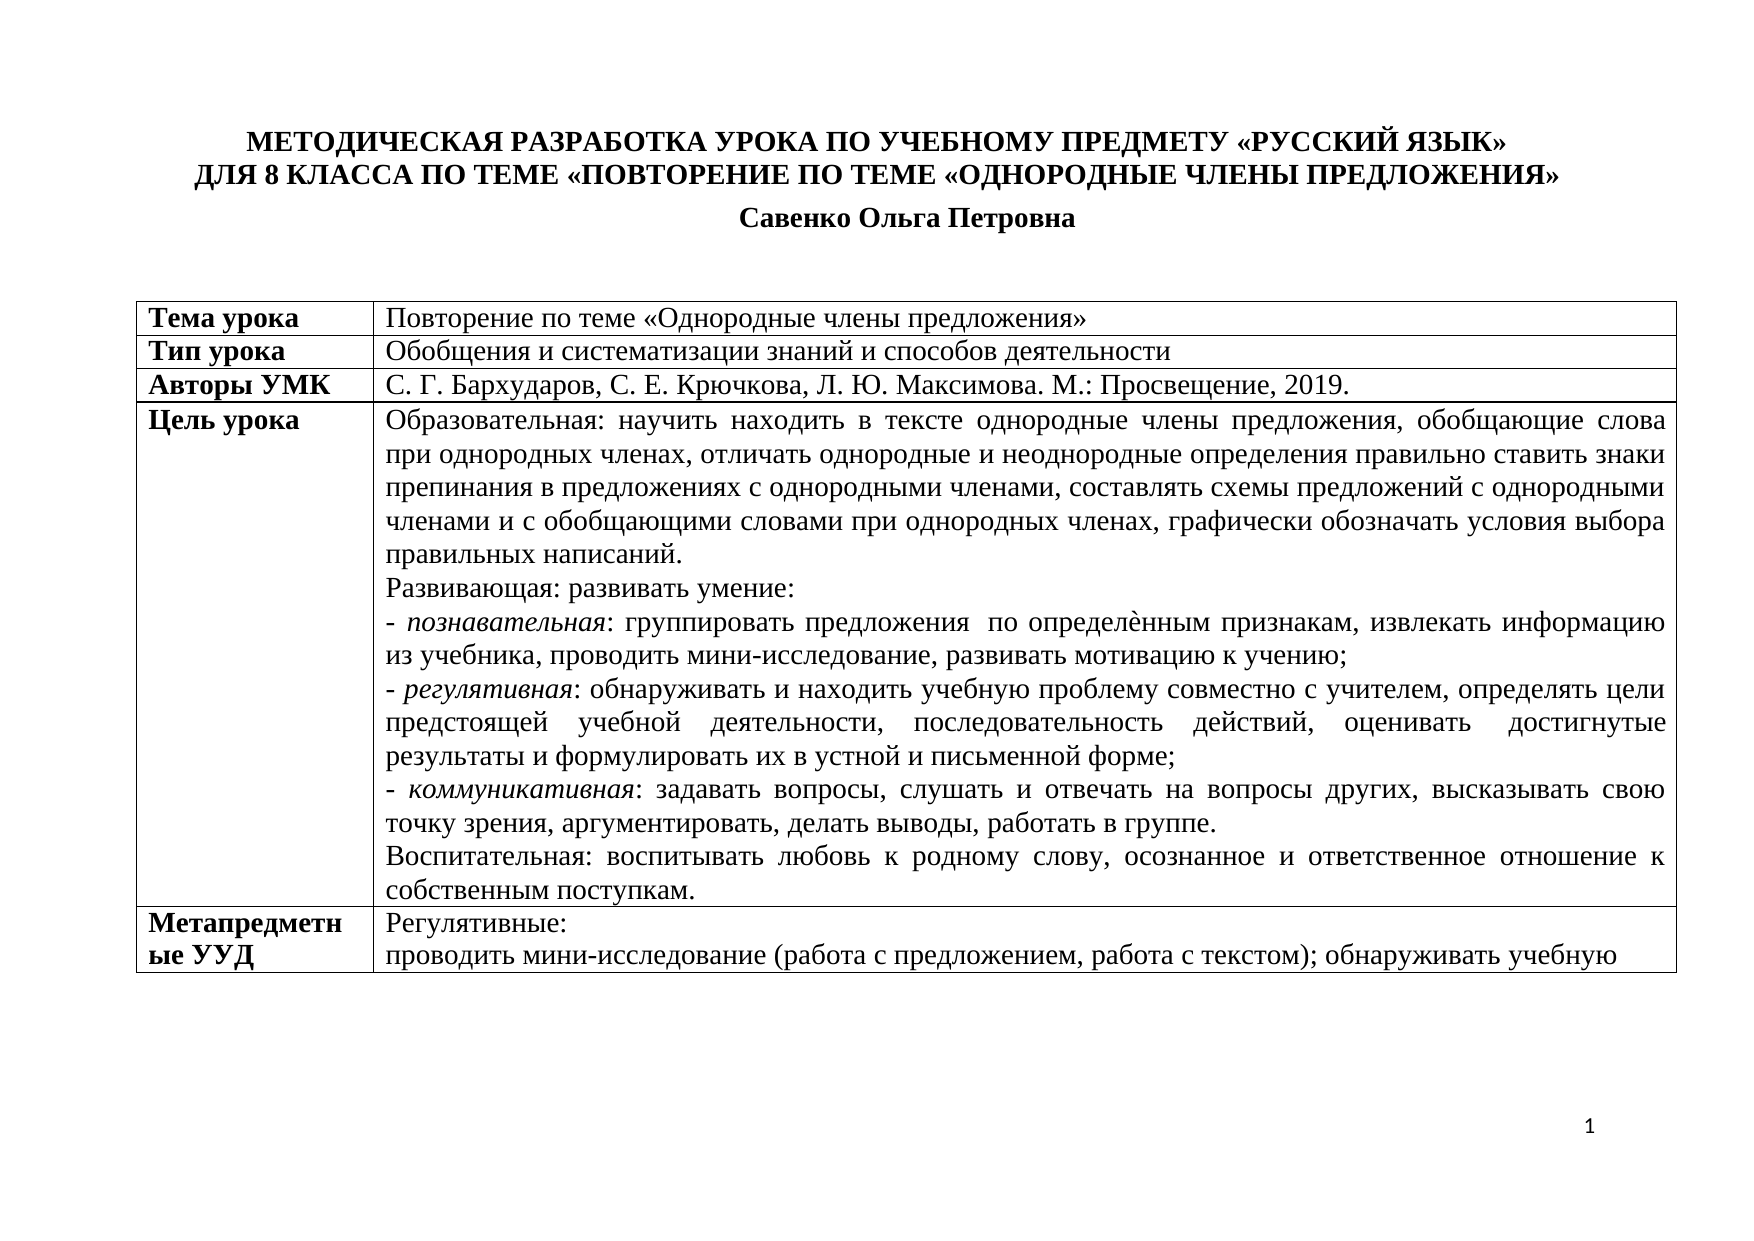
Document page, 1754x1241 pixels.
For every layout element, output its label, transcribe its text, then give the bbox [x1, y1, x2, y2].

table_cell Обобщения и систематизации знаний и способов деятельности [374, 336, 1676, 368]
table_header Повторение по теме «Однородные члены предложения» [374, 302, 1676, 334]
table_cell Метапредметн ые УУД [137, 907, 373, 972]
table_header Тема урока [137, 302, 373, 334]
table_cell Цель урока [137, 403, 373, 906]
subtitle МЕТОДИЧЕСКАЯ РАЗРАБОТКА УРОКА ПО УЧЕБНОМУ ПРЕДМЕТУ «РУССКИЙ ЯЗЫК» ДЛЯ 8 КЛАССА ПО ТЕМЕ «ПОВТОРЕНИЕ ПО ТЕМЕ «ОДНОРОДНЫЕ ЧЛЕНЫ ПРЕДЛОЖЕНИЯ» [194, 124, 1568, 191]
table_cell Тип урока [137, 336, 373, 368]
table_cell С. Г. Бархударов, С. Е. Крючкова, Л. Ю. Максимова. М.: Просвещение, 2019. [374, 369, 1676, 401]
subtitle Савенко Ольга Петровна [194, 200, 1568, 234]
table_cell Авторы УМК [137, 369, 373, 401]
table_cell Образовательная: научить находить в тексте однородные члены предложения, обобщающие слова при однородных членах, отличать однородные и неоднородные определения правильно ставить знаки препинания в предложениях с однородными членами, составлять схемы предложений с однородными членами и с обобщающими словами при однородных членах, графически обозначать условия выбора правильных написаний. Развивающая: развивать умение: познавательная: группировать предложения по определѐнным признакам, извлекать информацию из учебника, проводить мини-исследование, развивать мотивацию к учению; регулятивная: обнаруживать и находить учебную проблему совместно с учителем, определять цели предстоящей учебной деятельности, последовательность действий, оценивать достигнутые результаты и формулировать их в устной и письменной форме; коммуникативная: задавать вопросы, слушать и отвечать на вопросы других, высказывать свою точку зрения, аргументировать, делать выводы, работать в группе. Воспитательная: воспитывать любовь к родному слову, осознанное и ответственное отношение к собственным поступкам. [374, 403, 1676, 906]
table_cell Регулятивные: проводить мини-исследование (работа с предложением, работа с текстом); обнаруживать учебную [374, 907, 1676, 972]
